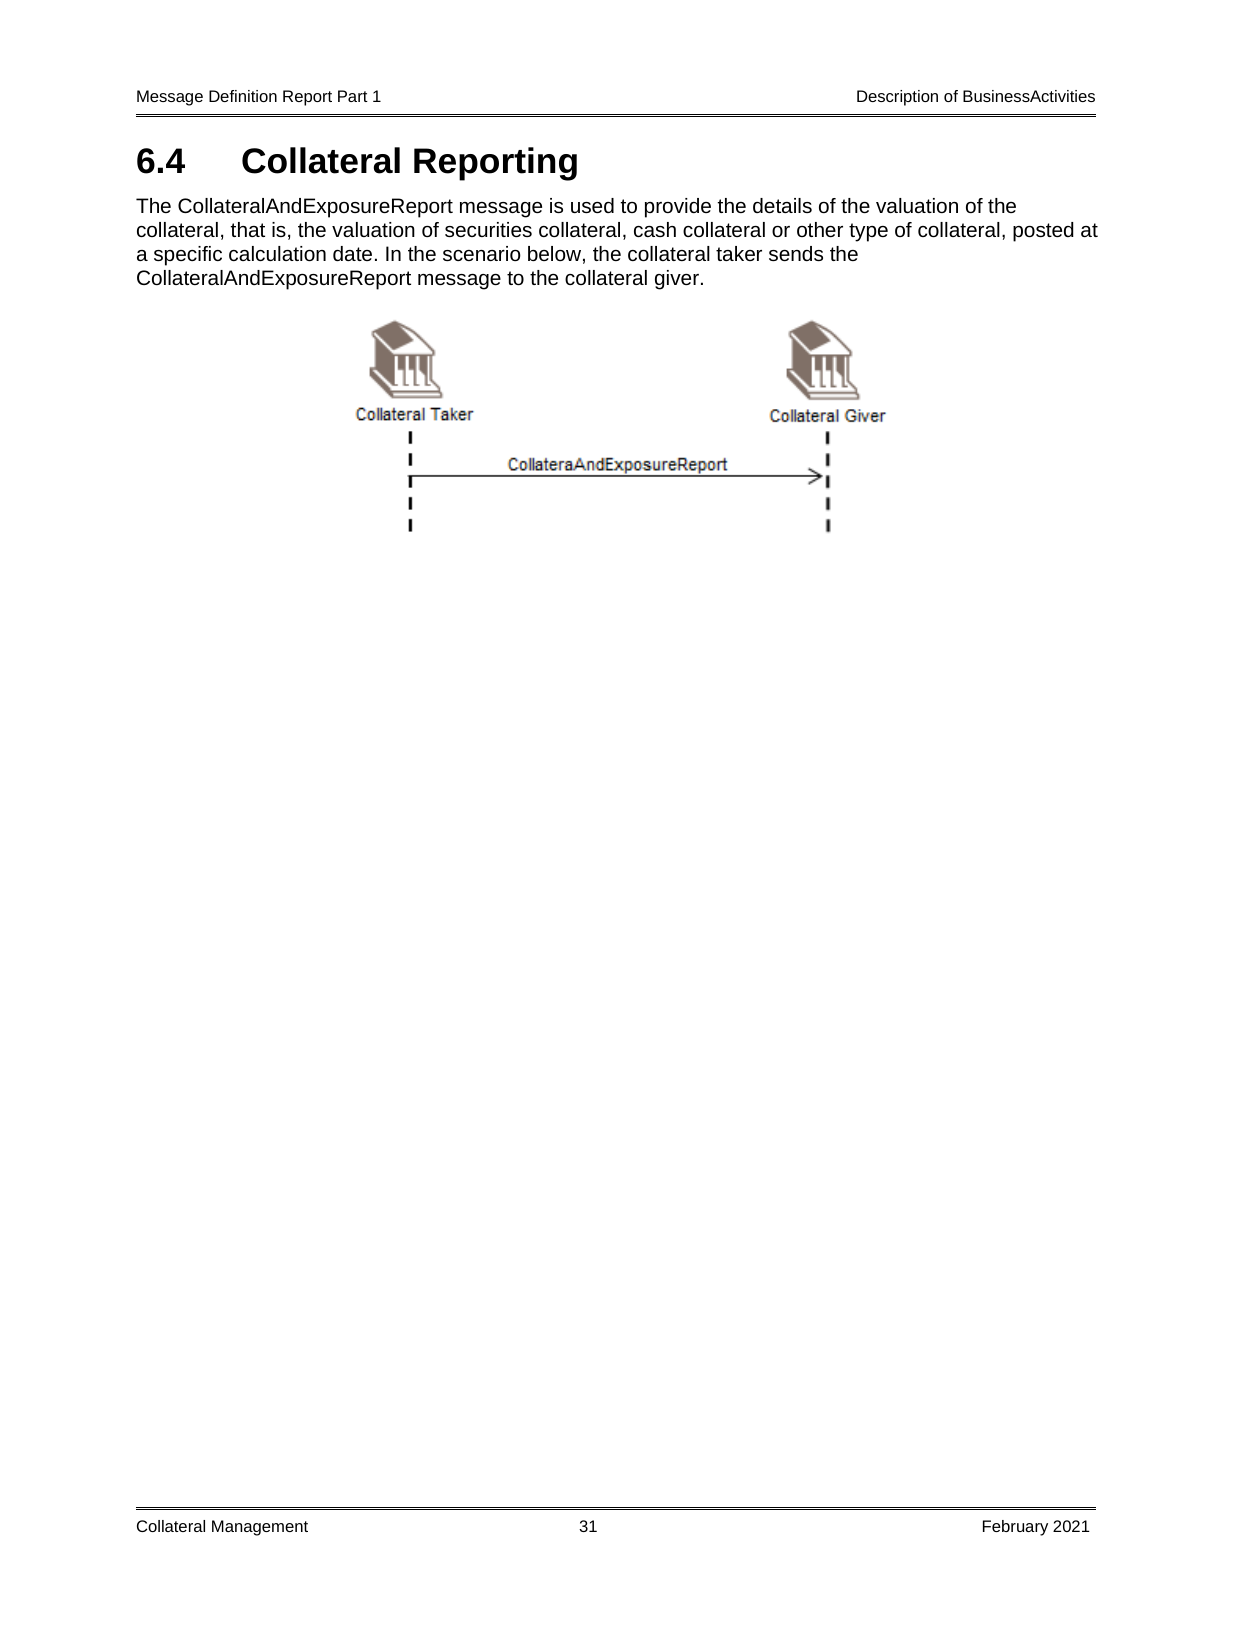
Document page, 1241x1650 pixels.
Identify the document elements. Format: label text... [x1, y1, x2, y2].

text The CollateralAndExposureReport message is used to provide the details of the valuation of the collateral, that is, the valuation of securities collateral, cash collateral or other type of collateral, posted at a specific calculation date. In the scenario below, the collateral taker sends the CollateralAndExposureReport message to the collateral giver. [136, 194, 1104, 289]
subtitle Collateral Reporting [136, 141, 1104, 181]
picture [348, 314, 892, 535]
